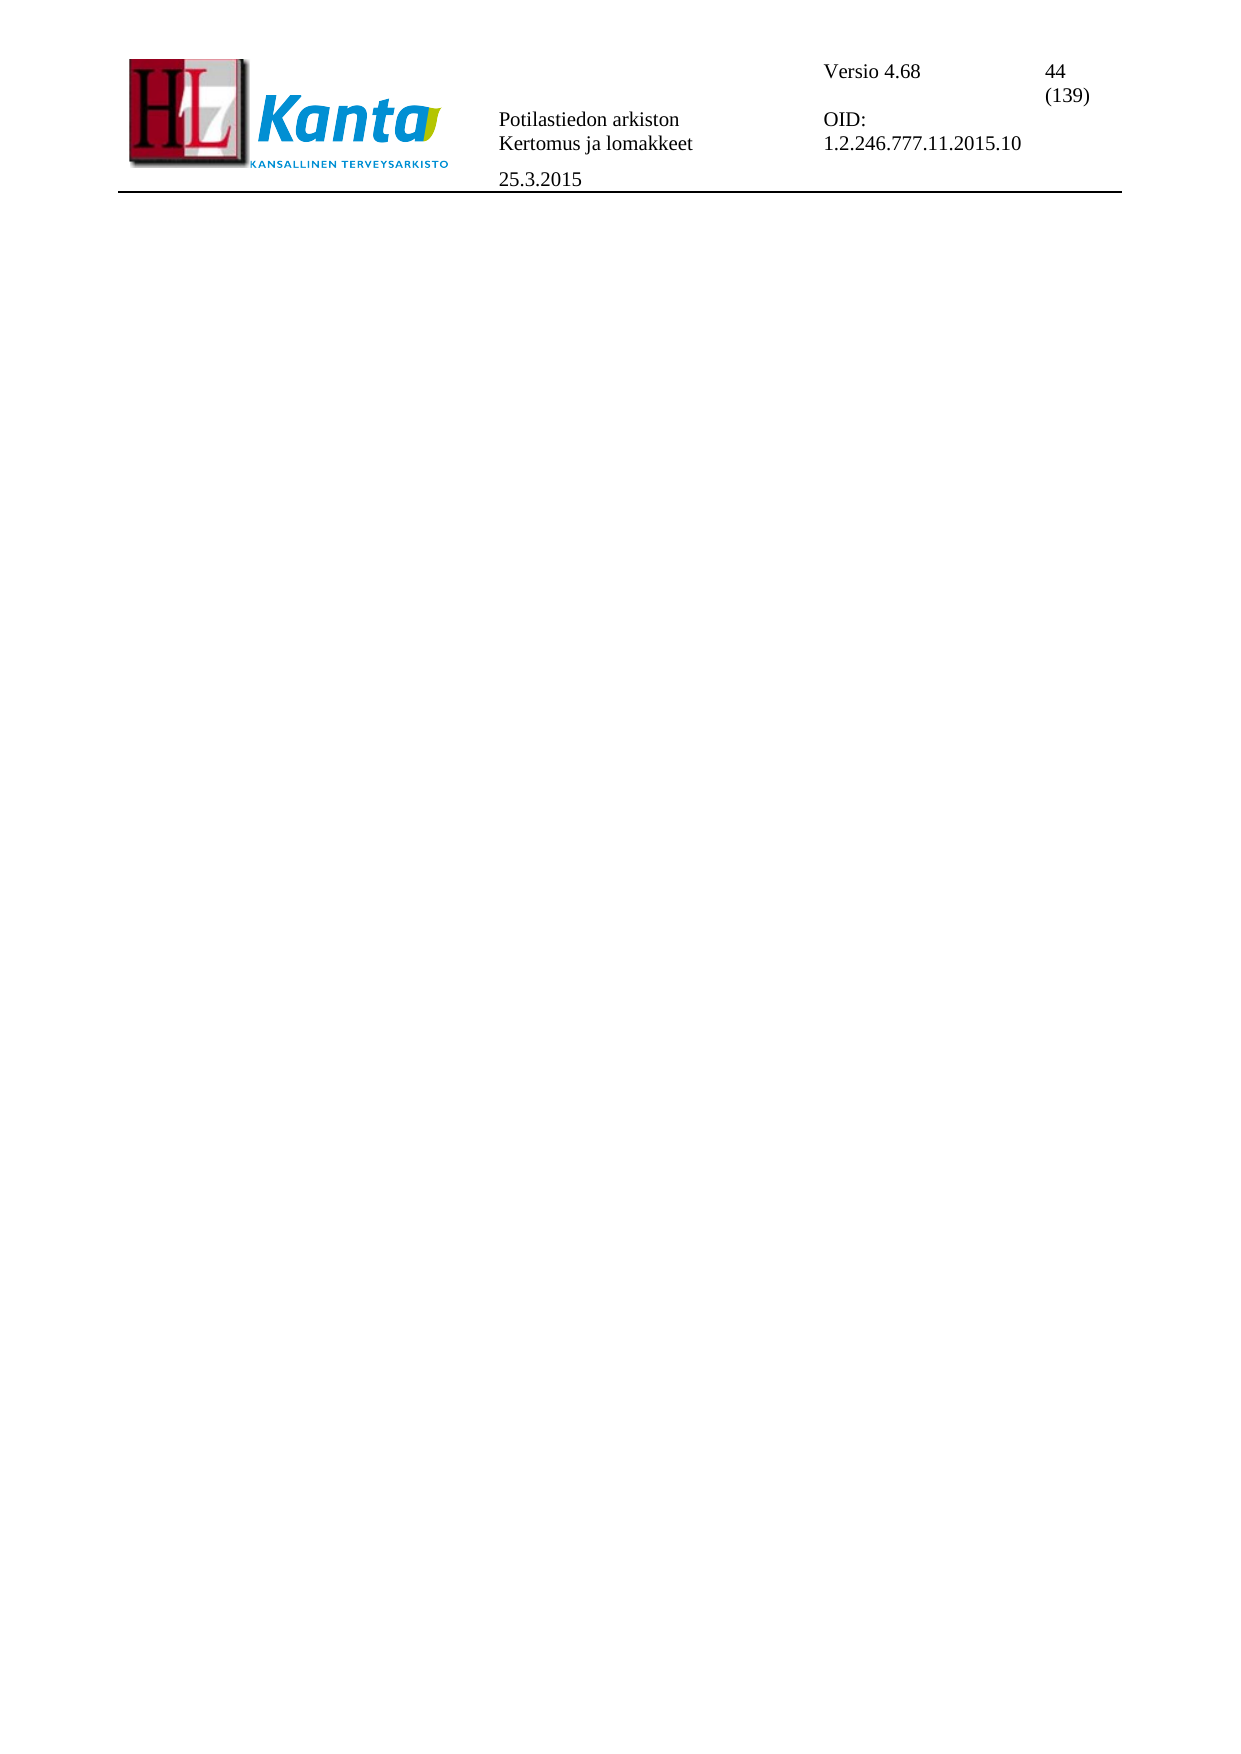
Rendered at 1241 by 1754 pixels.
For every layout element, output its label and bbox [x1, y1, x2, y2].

picture [129, 59, 448, 168]
picture [274, 95, 288, 112]
